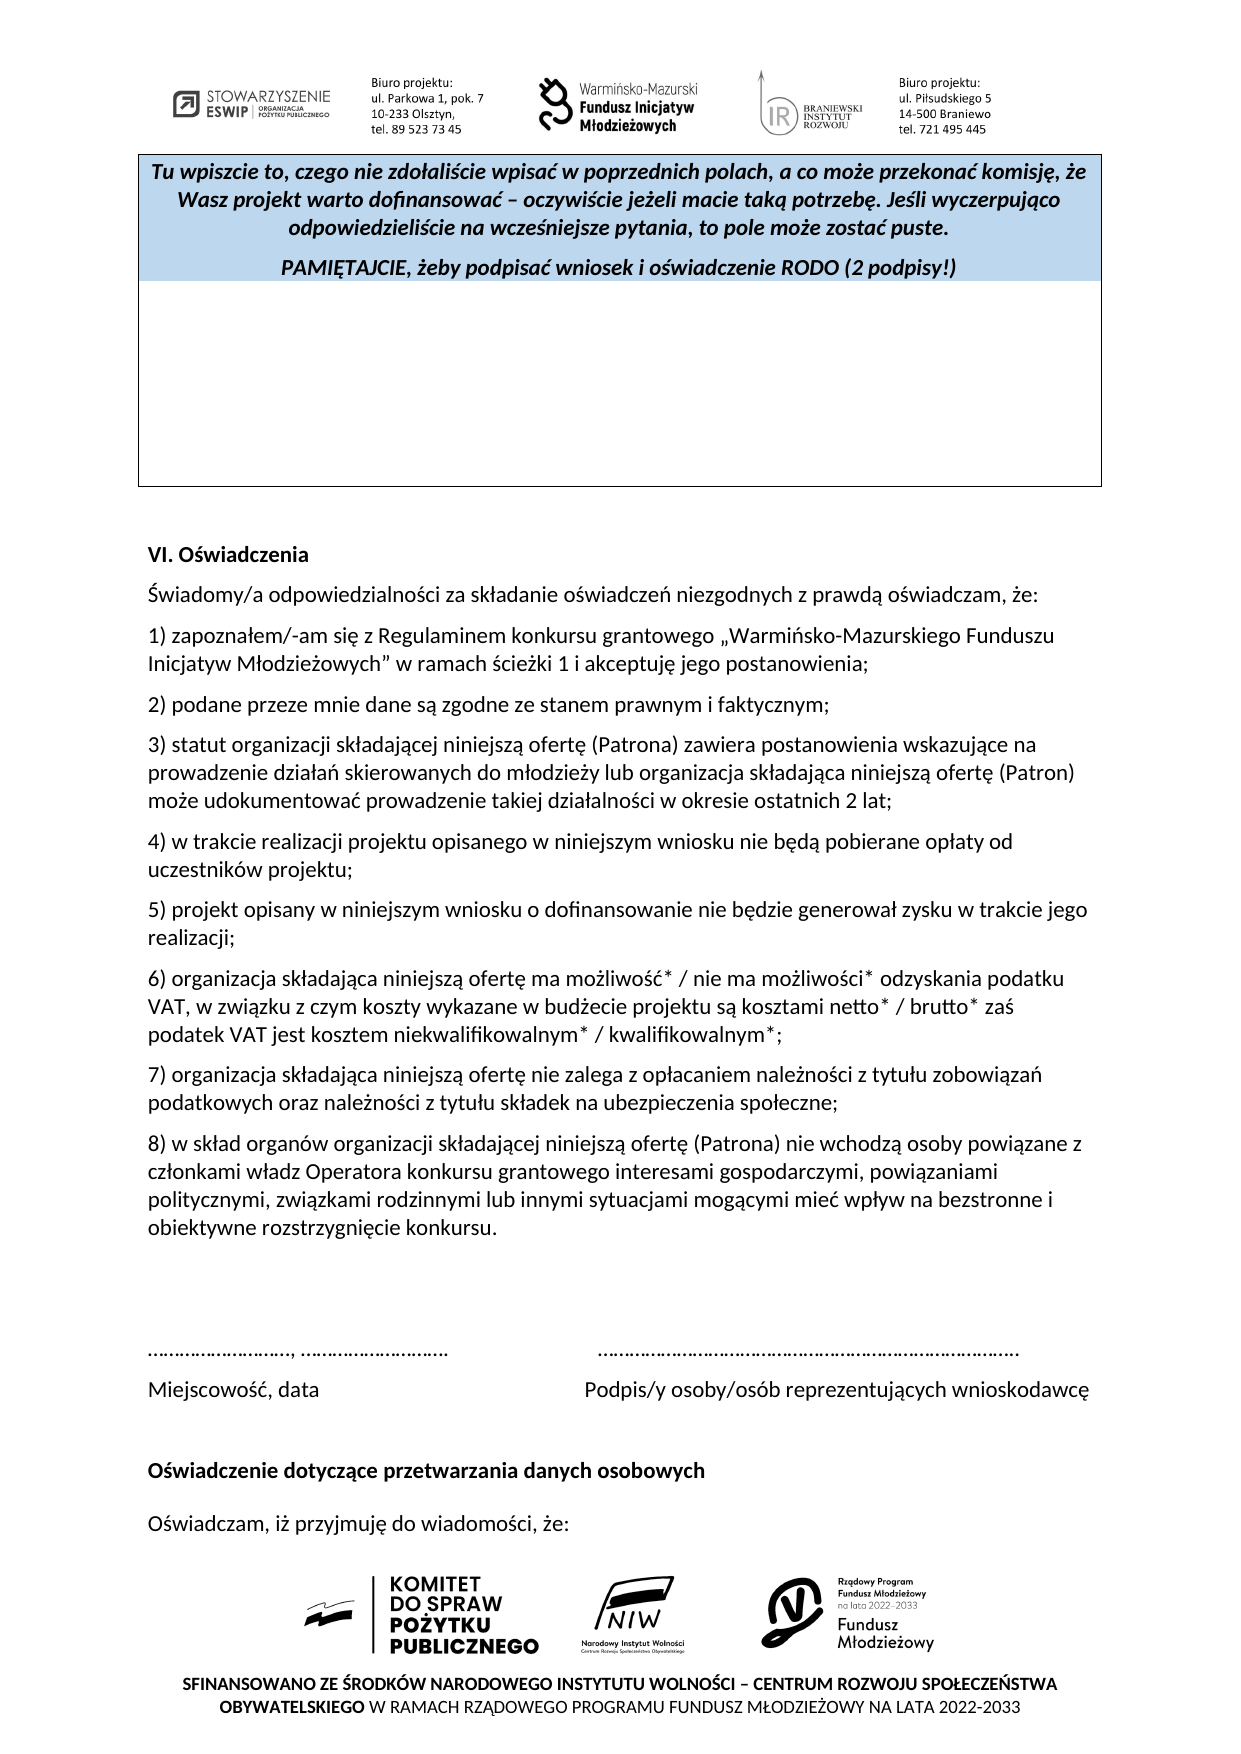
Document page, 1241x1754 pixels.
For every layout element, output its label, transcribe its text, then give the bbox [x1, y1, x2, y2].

text PAMIĘTAJCIE, żeby podpisać wniosek i oświadczenie RODO (2 podpisy!) [139, 250, 1101, 281]
text Oświadczenie dotyczące przetwarzania danych osobowych [148, 1456, 1093, 1484]
picture [147, 59, 1093, 154]
text ………………………, ………………………. …………………………………………………………………….. [148, 1334, 1093, 1363]
text 2) podane przeze mnie dane są zgodne ze stanem prawnym i faktycznym; [148, 690, 1093, 718]
text 1) zapoznałem/-am się z Regulaminem konkursu grantowego „Warmińsko-Mazurskiego Funduszu Inicjatyw Młodzieżowych” w ramach ścieżki 1 i akceptuję jego postanowienia; [148, 621, 1093, 677]
text 5) projekt opisany w niniejszym wniosku o dofinansowanie nie będzie generował zysku w trakcie jego realizacji; [148, 895, 1093, 951]
text 6) organizacja składająca niniejszą ofertę ma możliwość* / nie ma możliwości* odzyskania podatku VAT, w związku z czym koszty wykazane w budżecie projektu są kosztami netto* / brutto* zaś podatek VAT jest kosztem niekwalifikowalnym* / kwalifikowalnym*; [148, 964, 1093, 1048]
picture [289, 1561, 952, 1673]
text Miejscowość, data Podpis/y osoby/osób reprezentujących wnioskodawcę [148, 1375, 1093, 1403]
text VI. Oświadczenia [148, 540, 1093, 568]
text 8) w skład organów organizacji składającej niniejszą ofertę (Patrona) nie wchodzą osoby powiązane z członkami władz Operatora konkursu grantowego interesami gospodarczymi, powiązaniami politycznymi, związkami rodzinnymi lub innymi sytuacjami mogącymi mieć wpływ na bezstronne i obiektywne rozstrzygnięcie konkursu. [148, 1129, 1093, 1241]
text Świadomy/a odpowiedzialności za składanie oświadczeń niezgodnych z prawdą oświadczam, że: [148, 581, 1093, 609]
text 7) organizacja składająca niniejszą ofertę nie zalega z opłacaniem należności z tytułu zobowiązań podatkowych oraz należności z tytułu składek na ubezpieczenia społeczne; [148, 1060, 1093, 1116]
text Tu wpiszcie to, czego nie zdołaliście wpisać w poprzednich polach, a co może przekonać komisję, że Wasz projekt warto dofinansować – oczywiście jeżeli macie taką potrzebę. Jeśli wyczerpująco odpowiedzieliście na wcześniejsze pytania, to pole może zostać puste. [139, 155, 1101, 241]
text 3) statut organizacji składającej niniejszą ofertę (Patrona) zawiera postanowienia wskazujące na prowadzenie działań skierowanych do młodzieży lub organizacja składająca niniejszą ofertę (Patron) może udokumentować prowadzenie takiej działalności w okresie ostatnich 2 lat; [148, 730, 1093, 814]
text Oświadczam, iż przyjmuję do wiadomości, że: [148, 1509, 1093, 1537]
text 4) w trakcie realizacji projektu opisanego w niniejszym wniosku nie będą pobierane opłaty od uczestników projektu; [148, 827, 1093, 883]
